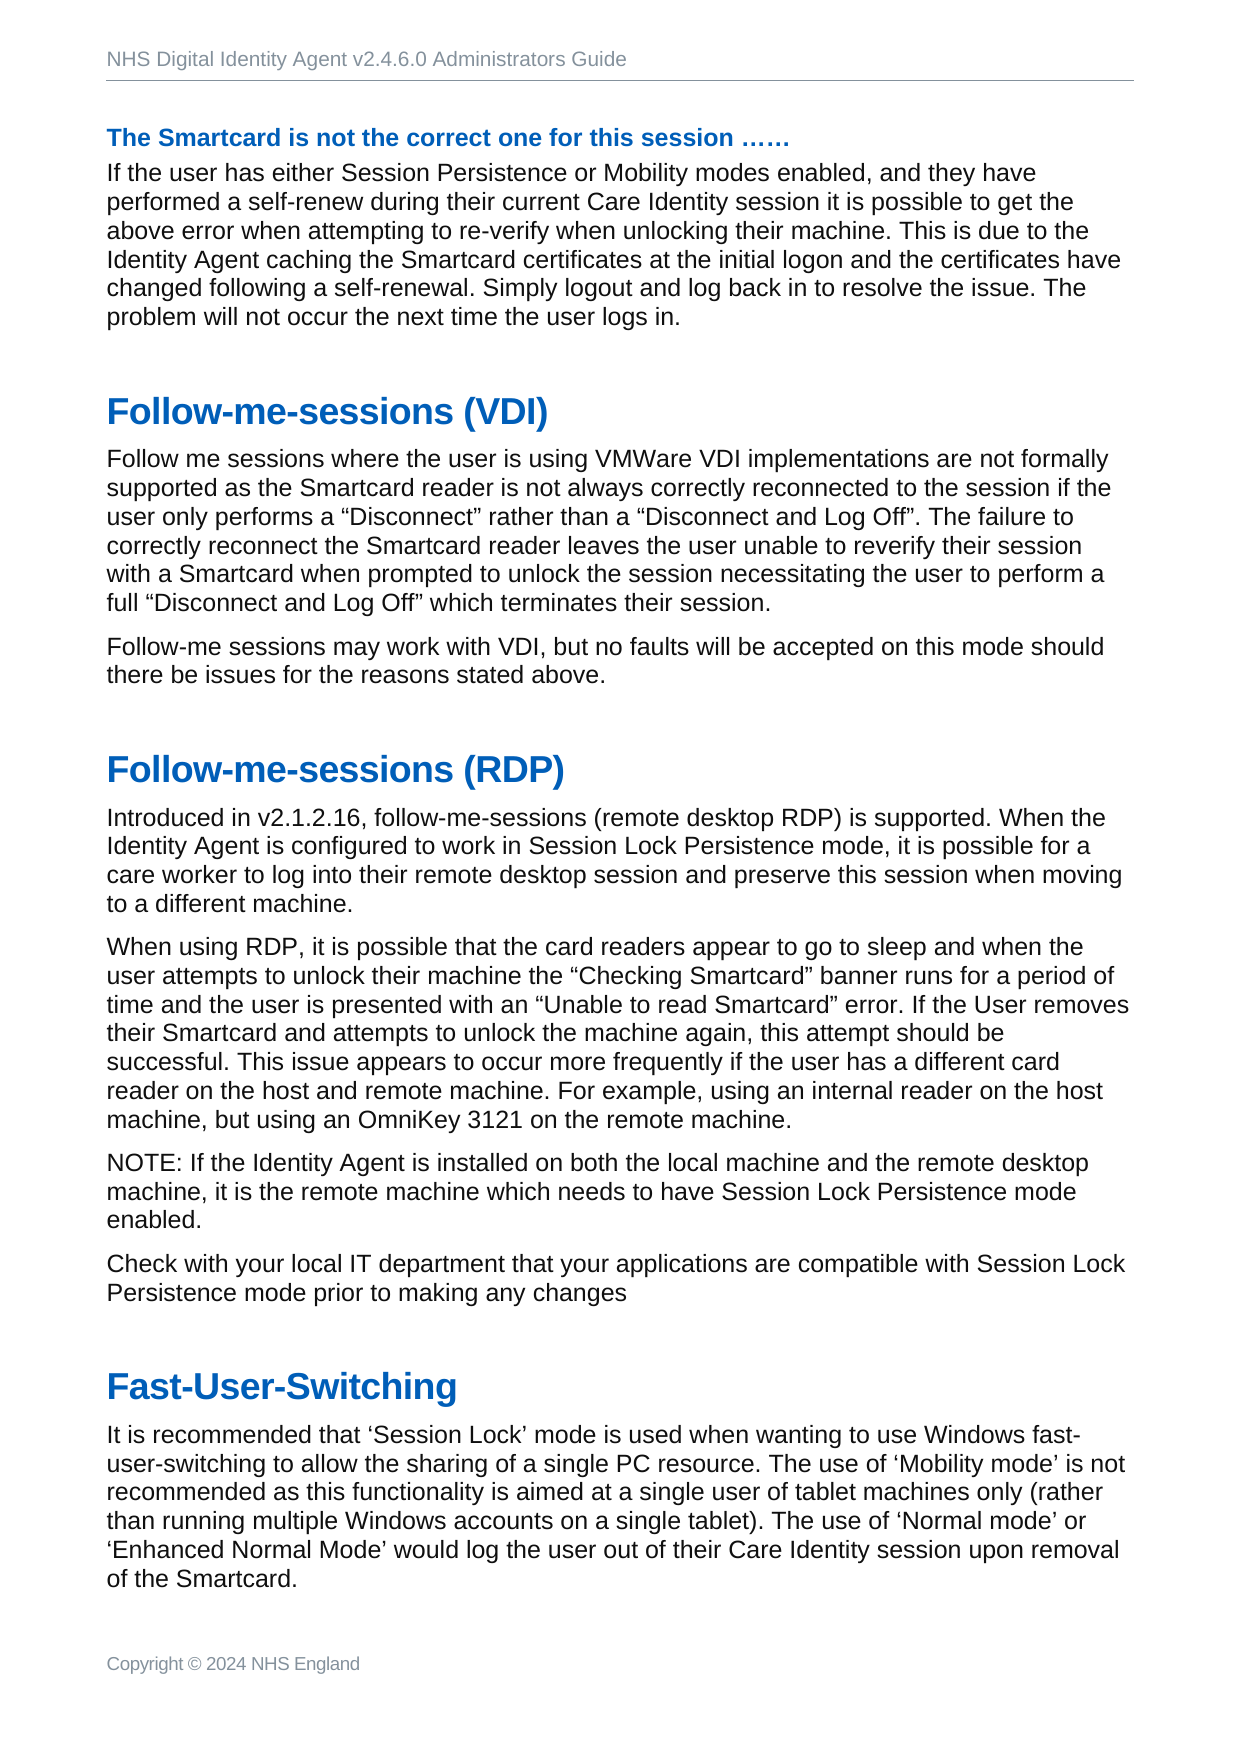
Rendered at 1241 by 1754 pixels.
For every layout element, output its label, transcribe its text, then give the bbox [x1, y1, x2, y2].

text Introduced in v2.1.2.16, follow-me-sessions (remote desktop RDP) is supported. When the Identity Agent is configured to work in Session Lock Persistence mode, it is possible for a care worker to log into their remote desktop session and preserve this session when moving to a different machine. [106, 803, 1134, 918]
subtitle Follow-me-sessions (RDP) [106, 747, 1134, 790]
text It is recommended that ‘Session Lock’ mode is used when wanting to use Windows fast-user-switching to allow the sharing of a single PC resource. The use of ‘Mobility mode’ is not recommended as this functionality is aimed at a single user of tablet machines only (rather than running multiple Windows accounts on a single tablet). The use of ‘Normal mode’ or ‘Enhanced Normal Mode’ would log the user out of their Care Identity session upon removal of the Smartcard. [106, 1420, 1134, 1592]
text Follow me sessions where the user is using VMWare VDI implementations are not formally supported as the Smartcard reader is not always correctly reconnected to the session if the user only performs a “Disconnect” rather than a “Disconnect and Log Off”. The failure to correctly reconnect the Smartcard reader leaves the user unable to reverify their session with a Smartcard when prompted to unlock the session necessitating the user to perform a full “Disconnect and Log Off” which terminates their session. [106, 444, 1134, 617]
text If the user has either Session Persistence or Mobility modes enabled, and they have performed a self-renew during their current Care Identity session it is possible to get the above error when attempting to re-verify when unlocking their machine. This is due to the Identity Agent caching the Smartcard certificates at the initial logon and the certificates have changed following a self-renewal. Simply logout and log back in to resolve the issue. The problem will not occur the next time the user logs in. [106, 158, 1134, 331]
text Follow-me sessions may work with VDI, but no faults will be accepted on this mode should there be issues for the reasons stated above. [106, 632, 1134, 689]
subtitle Follow-me-sessions (VDI) [106, 389, 1134, 432]
text Check with your local IT department that your applications are compatible with Session Lock Persistence mode prior to making any changes [106, 1249, 1134, 1306]
text NOTE: If the Identity Agent is installed on both the local machine and the remote desktop machine, it is the remote machine which needs to have Session Lock Persistence mode enabled. [106, 1148, 1134, 1234]
subtitle The Smartcard is not the correct one for this session …… [106, 123, 1134, 152]
subtitle Fast-User-Switching [106, 1364, 1134, 1407]
text When using RDP, it is possible that the card readers appear to go to sleep and when the user attempts to unlock their machine the “Checking Smartcard” banner runs for a period of time and the user is presented with an “Unable to read Smartcard” error. If the User removes their Smartcard and attempts to unlock the machine again, this attempt should be successful. This issue appears to occur more frequently if the user has a different card reader on the host and remote machine. For example, using an internal reader on the host machine, but using an OmniKey 3121 on the remote machine. [106, 932, 1134, 1133]
